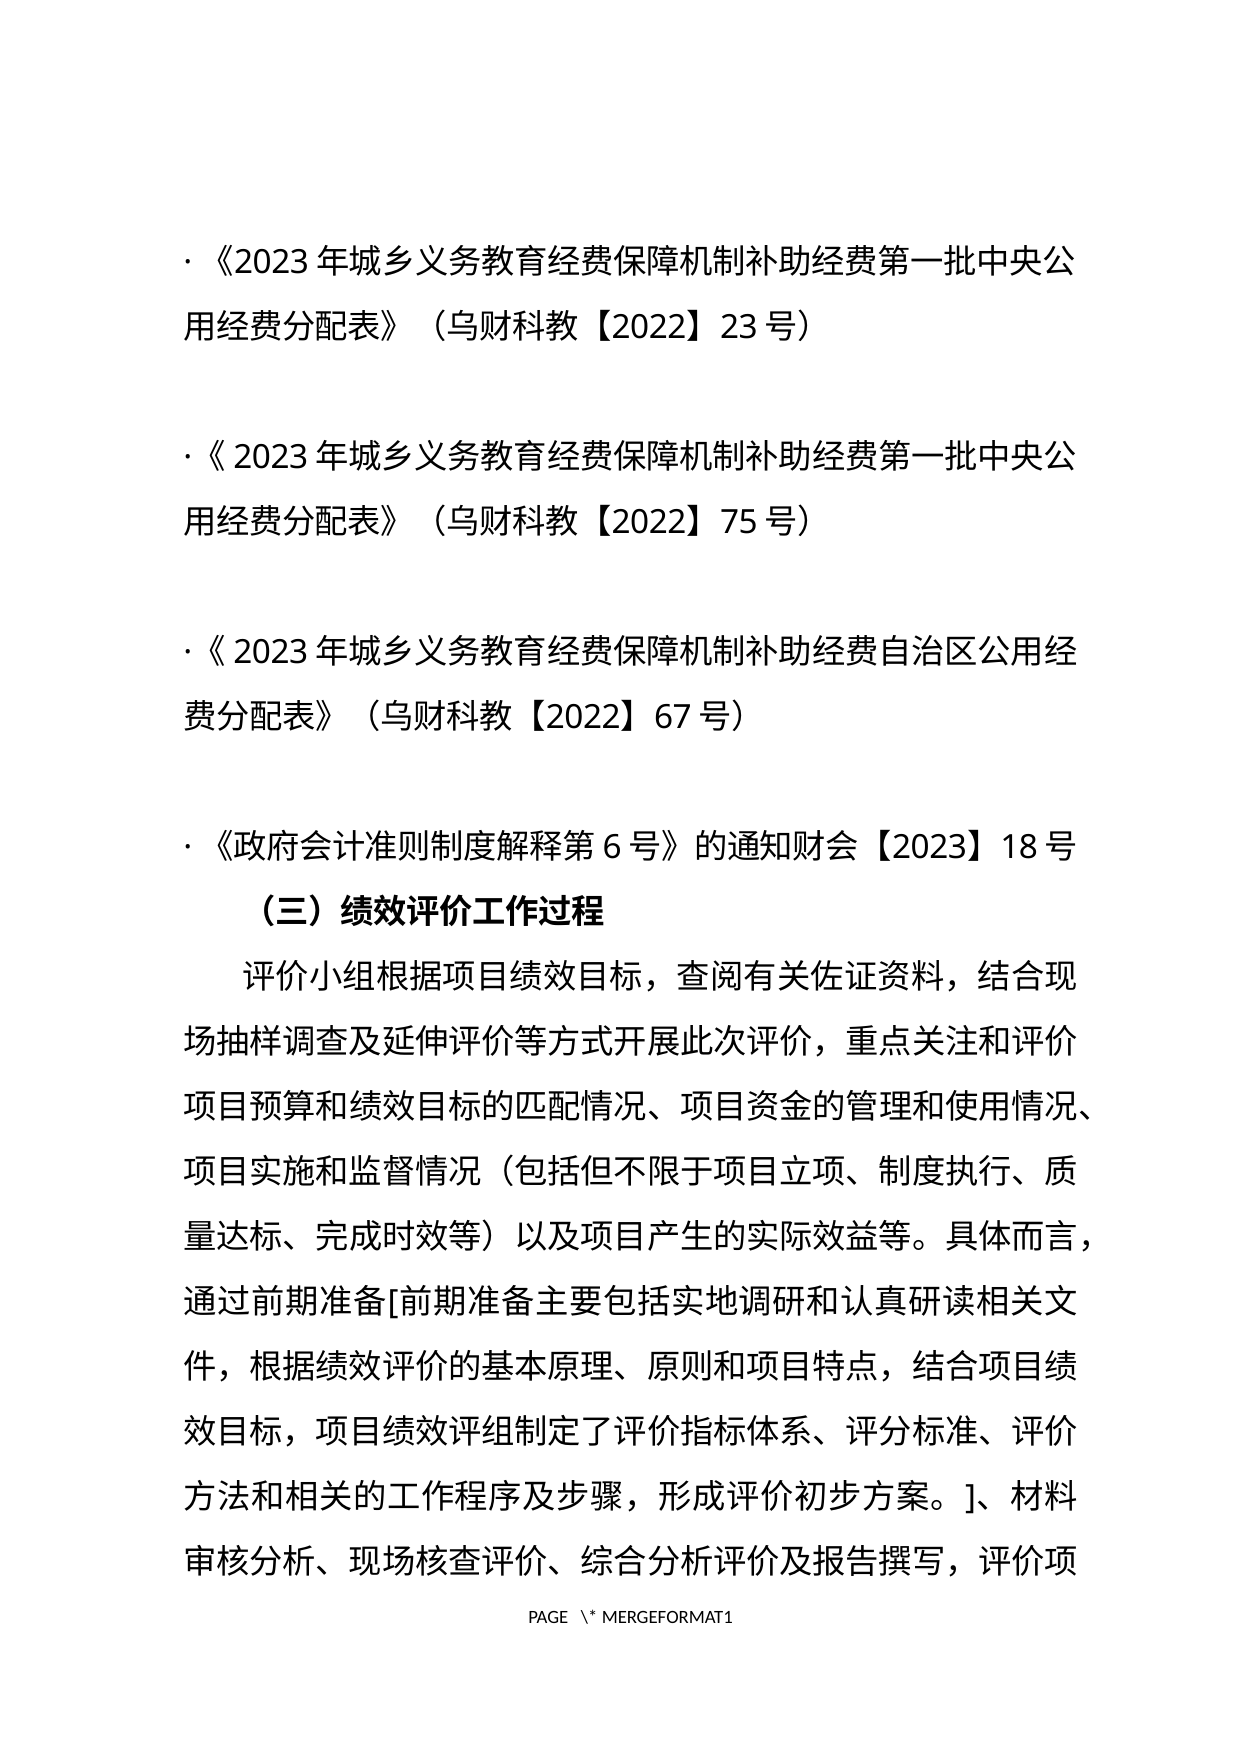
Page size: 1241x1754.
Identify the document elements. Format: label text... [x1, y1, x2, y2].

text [183, 162, 1078, 877]
text （三）绩效评价工作过程 [183, 877, 1078, 942]
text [183, 942, 1078, 1592]
